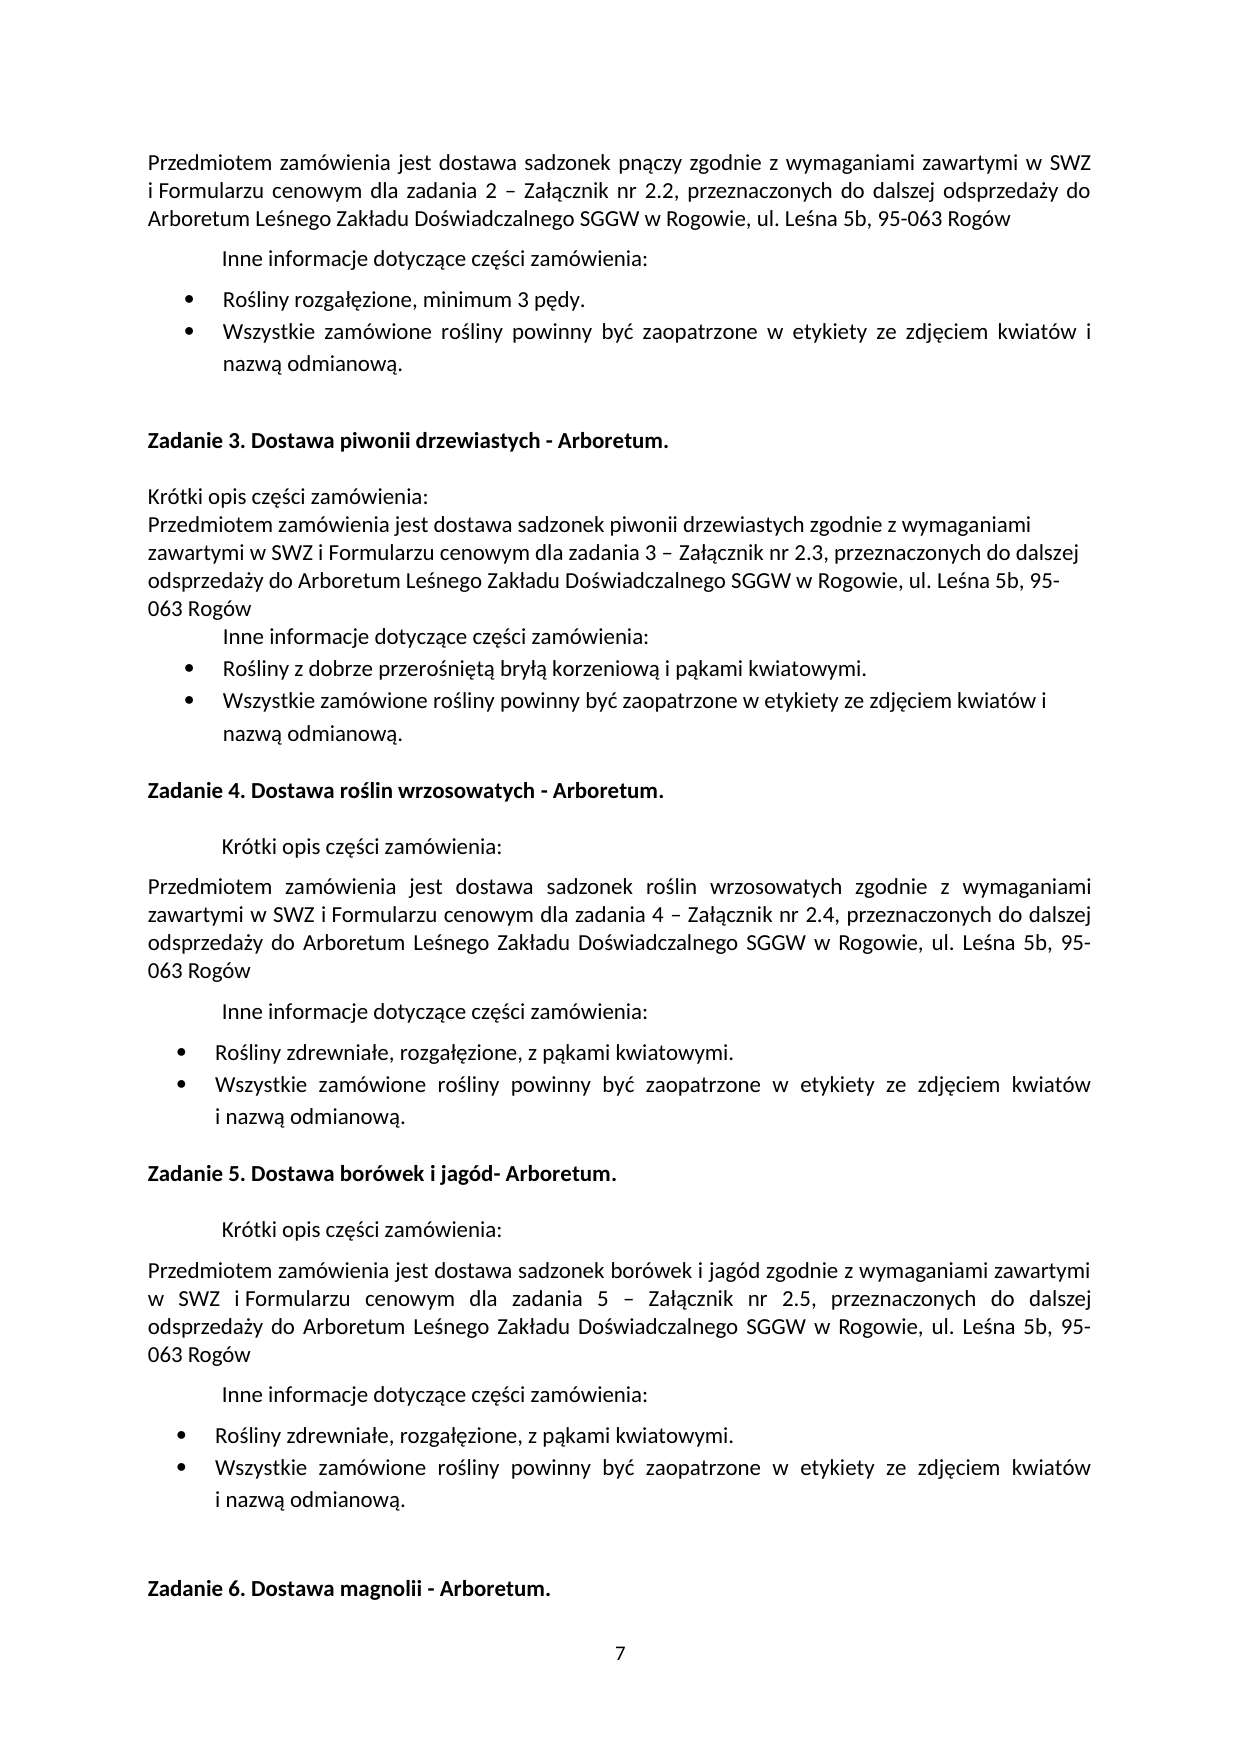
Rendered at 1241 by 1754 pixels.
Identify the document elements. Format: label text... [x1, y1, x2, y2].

list Wszystkie zamówione rośliny powinny być zaopatrzone w etykiety ze zdjęciem kwiatów i nazwą odmianową. [185, 687, 1092, 747]
list Inne informacje dotyczące części zamówienia: [148, 244, 1092, 272]
list Wszystkie zamówione rośliny powinny być zaopatrzone w etykiety ze zdjęciem kwiatów i nazwą odmianową. [185, 317, 1092, 377]
list Wszystkie zamówione rośliny powinny być zaopatrzone w etykiety ze zdjęciem kwiatów i nazwą odmianową. [177, 1070, 1092, 1130]
text Przedmiotem zamówienia jest dostawa sadzonek piwonii drzewiastych zgodnie z wymaganiami zawartymi w SWZ i Formularzu cenowym dla zadania 3 – Załącznik nr 2.3, przeznaczonych do dalszej odsprzedaży do Arboretum Leśnego Zakładu Doświadczalnego SGGW w Rogowie, ul. Leśna 5b, 95-063 Rogów [148, 510, 1092, 622]
text Przedmiotem zamówienia jest dostawa sadzonek pnączy zgodnie z wymaganiami zawartymi w SWZ i Formularzu cenowym dla zadania 2 – Załącznik nr 2.2, przeznaczonych do dalszej odsprzedaży do Arboretum Leśnego Zakładu Doświadczalnego SGGW w Rogowie, ul. Leśna 5b, 95-063 Rogów [148, 148, 1092, 232]
list Krótki opis części zamówienia: [148, 832, 1092, 860]
list Rośliny zdrewniałe, rozgałęzione, z pąkami kwiatowymi. [177, 1038, 1092, 1066]
text Zadanie 3. Dostawa piwonii drzewiastych - Arboretum. [148, 426, 1092, 454]
text Krótki opis części zamówienia: [148, 482, 1092, 510]
text Zadanie 6. Dostawa magnolii - Arboretum. [148, 1574, 1092, 1603]
text Zadanie 4. Dostawa roślin wrzosowatych - Arboretum. [148, 776, 1092, 804]
list Rośliny zdrewniałe, rozgałęzione, z pąkami kwiatowymi. [177, 1421, 1092, 1449]
list Inne informacje dotyczące części zamówienia: [148, 997, 1092, 1025]
list Inne informacje dotyczące części zamówienia: [223, 622, 1092, 650]
list Wszystkie zamówione rośliny powinny być zaopatrzone w etykiety ze zdjęciem kwiatów i nazwą odmianową. [177, 1453, 1092, 1513]
text Przedmiotem zamówienia jest dostawa sadzonek borówek i jagód zgodnie z wymaganiami zawartymi w SWZ i Formularzu cenowym dla zadania 5 – Załącznik nr 2.5, przeznaczonych do dalszej odsprzedaży do Arboretum Leśnego Zakładu Doświadczalnego SGGW w Rogowie, ul. Leśna 5b, 95-063 Rogów [148, 1256, 1092, 1368]
text Przedmiotem zamówienia jest dostawa sadzonek roślin wrzosowatych zgodnie z wymaganiami zawartymi w SWZ i Formularzu cenowym dla zadania 4 – Załącznik nr 2.4, przeznaczonych do dalszej odsprzedaży do Arboretum Leśnego Zakładu Doświadczalnego SGGW w Rogowie, ul. Leśna 5b, 95-063 Rogów [148, 872, 1092, 984]
text Zadanie 5. Dostawa borówek i jagód- Arboretum. [148, 1159, 1092, 1187]
list Rośliny z dobrze przerośniętą bryłą korzeniową i pąkami kwiatowymi. [185, 654, 1092, 682]
list Krótki opis części zamówienia: [148, 1215, 1092, 1243]
list Rośliny rozgałęzione, minimum 3 pędy. [185, 285, 1092, 313]
list Inne informacje dotyczące części zamówienia: [148, 1380, 1092, 1408]
